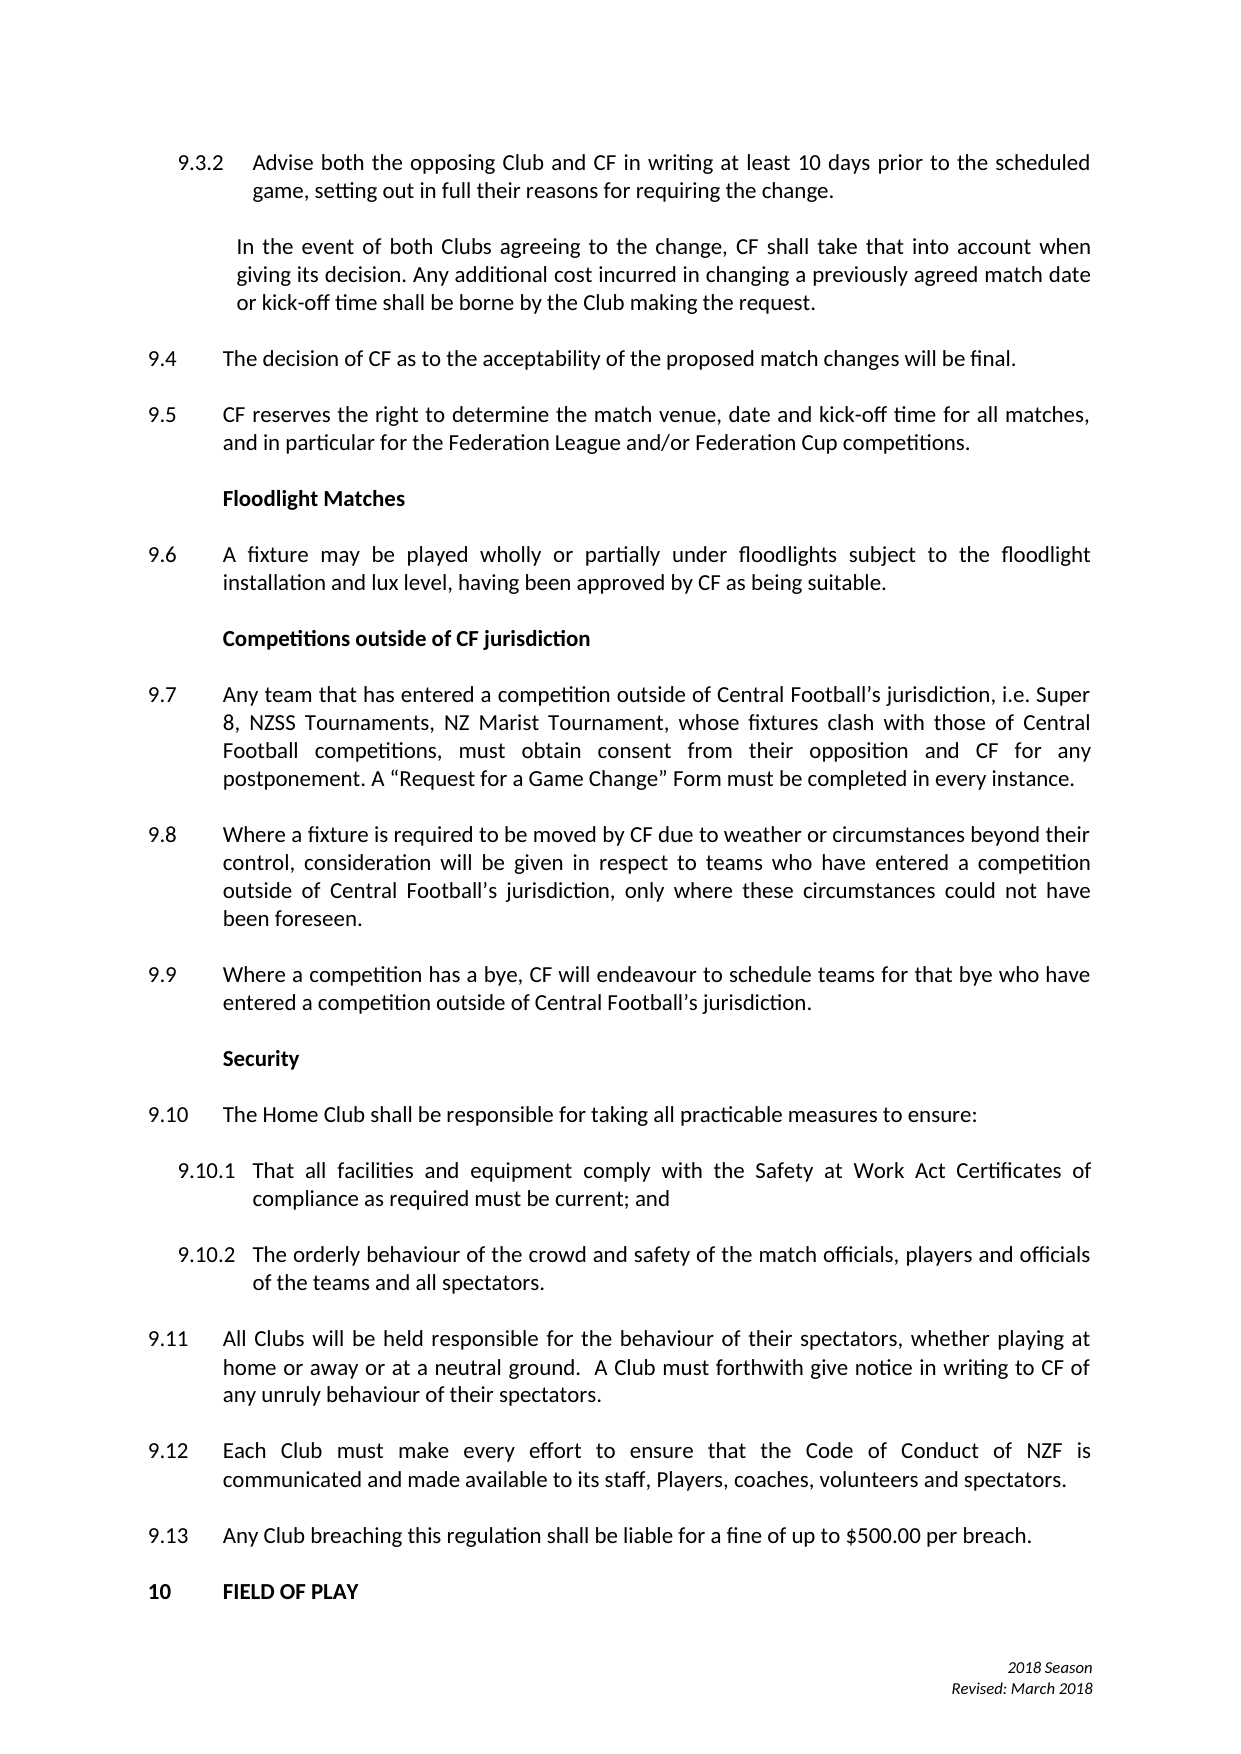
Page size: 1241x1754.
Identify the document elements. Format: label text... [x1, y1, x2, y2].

subtitle Each Club must make every effort to ensure that the Code of Conduct of NZF is communicated and made available to its staff, Players, coaches, volunteers and spectators. [148, 1437, 1092, 1493]
subtitle The Home Club shall be responsible for taking all practicable measures to ensure: [148, 1100, 1092, 1128]
text Competitions outside of CF jurisdiction [223, 624, 1092, 652]
subtitle CF reserves the right to determine the match venue, date and kick-off time for all matches, and in particular for the Federation League and/or Federation Cup competitions. [148, 400, 1092, 456]
text Floodlight Matches [223, 484, 1092, 512]
subtitle FIELD OF PLAY [148, 1577, 1092, 1605]
subtitle That all facilities and equipment comply with the Safety at Work Act Certificates of compliance as required must be current; and [177, 1156, 1092, 1212]
subtitle Any team that has entered a competition outside of Central Football’s jurisdiction, i.e. Super 8, NZSS Tournaments, NZ Marist Tournament, whose fixtures clash with those of Central Football competitions, must obtain consent from their opposition and CF for any postponement. A “Request for a Game Change” Form must be completed in every instance. [148, 680, 1092, 792]
subtitle Advise both the opposing Club and CF in writing at least 10 days prior to the scheduled game, setting out in full their reasons for requiring the change. [177, 148, 1092, 204]
subtitle Where a competition has a bye, CF will endeavour to schedule teams for that bye who have entered a competition outside of Central Football’s jurisdiction. [148, 960, 1092, 1016]
subtitle In the event of both Clubs agreeing to the change, CF shall take that into account when giving its decision. Any additional cost incurred in changing a previously agreed match date or kick-off time shall be borne by the Club making the request. [236, 232, 1092, 316]
subtitle All Clubs will be held responsible for the behaviour of their spectators, whether playing at home or away or at a neutral ground. A Club must forthwith give notice in writing to CF of any unruly behaviour of their spectators. [148, 1324, 1092, 1409]
subtitle The decision of CF as to the acceptability of the proposed match changes will be final. [148, 344, 1092, 372]
subtitle Where a fixture is required to be moved by CF due to weather or circumstances beyond their control, consideration will be given in respect to teams who have entered a competition outside of Central Football’s jurisdiction, only where these circumstances could not have been foreseen. [148, 820, 1092, 932]
subtitle A fixture may be played wholly or partially under floodlights subject to the floodlight installation and lux level, having been approved by CF as being suitable. [148, 540, 1092, 596]
text Security [223, 1044, 1092, 1072]
subtitle The orderly behaviour of the crowd and safety of the match officials, players and officials of the teams and all spectators. [177, 1241, 1092, 1297]
subtitle Any Club breaching this regulation shall be liable for a fine of up to $500.00 per breach. [148, 1521, 1092, 1549]
